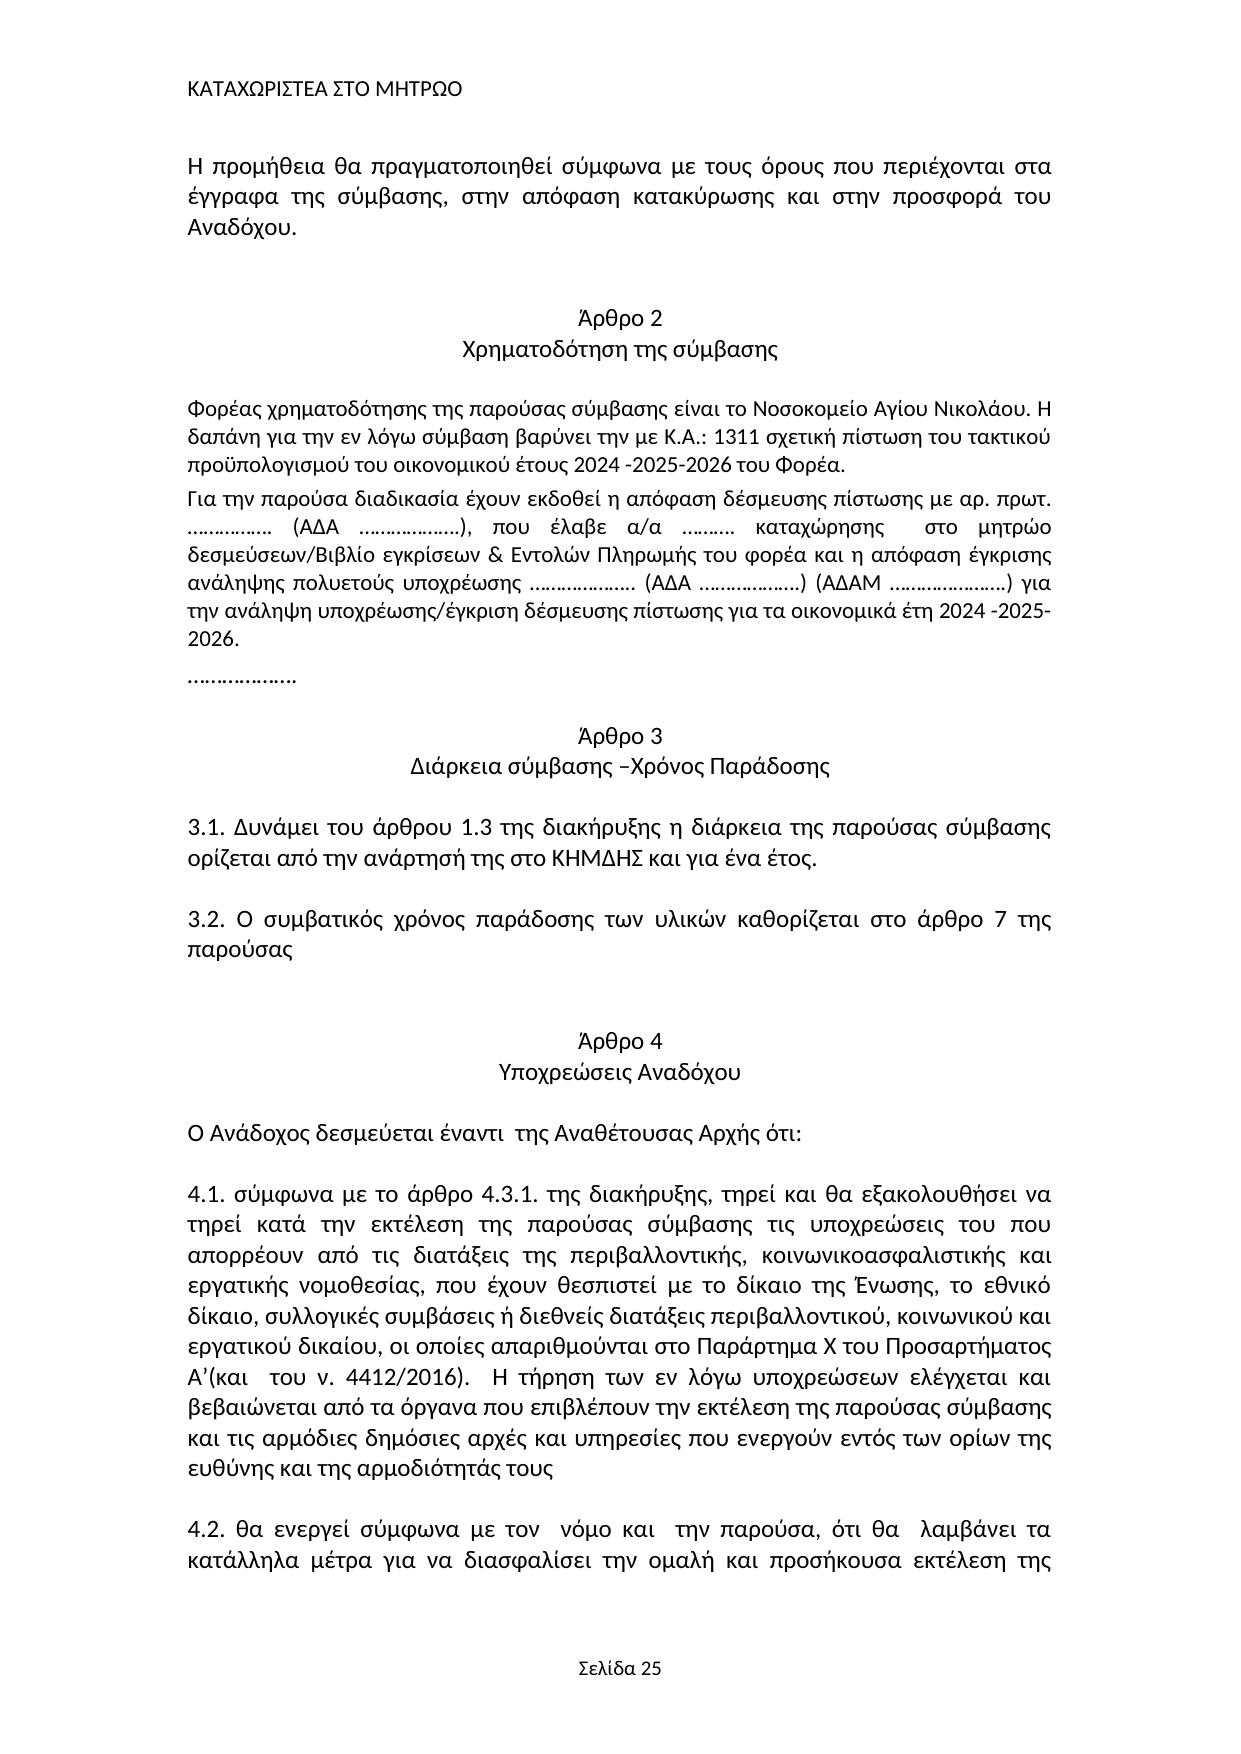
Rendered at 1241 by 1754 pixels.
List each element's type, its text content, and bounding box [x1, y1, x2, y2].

text Χρηματοδότηση της σύμβασης [187, 333, 1053, 364]
text ………………. [187, 659, 1053, 689]
text Η προμήθεια θα πραγματοποιηθεί σύμφωνα με τους όρους που περιέχονται στα έγγραφα της σύμβασης, στην απόφαση κατακύρωσης και στην προσφορά του Αναδόχου. [187, 150, 1053, 242]
text Άρθρο 4 [187, 1025, 1053, 1056]
text 3.1. Δυνάμει του άρθρου 1.3 της διακήρυξης η διάρκεια της παρούσας σύμβασης ορίζεται από την ανάρτησή της στο ΚΗΜΔΗΣ και για ένα έτος. [187, 811, 1053, 872]
text 4.1. σύμφωνα με το άρθρο 4.3.1. της διακήρυξης, τηρεί και θα εξακολουθήσει να τηρεί κατά την εκτέλεση της παρούσας σύμβασης τις υποχρεώσεις του που απορρέουν από τις διατάξεις της περιβαλλοντικής, κοινωνικοασφαλιστικής και εργατικής νομοθεσίας, που έχουν θεσπιστεί με το δίκαιο της Ένωσης, το εθνικό δίκαιο, συλλογικές συμβάσεις ή διεθνείς διατάξεις περιβαλλοντικού, κοινωνικού και εργατικού δικαίου, οι οποίες απαριθμούνται στο Παράρτημα Χ του Προσαρτήματος Α’(και του ν. 4412/2016). Η τήρηση των εν λόγω υποχρεώσεων ελέγχεται και βεβαιώνεται από τα όργανα που επιβλέπουν την εκτέλεση της παρούσας σύμβασης και τις αρμόδιες δημόσιες αρχές και υπηρεσίες που ενεργούν εντός των ορίων της ευθύνης και της αρμοδιότητάς τους [187, 1178, 1053, 1483]
text Υποχρεώσεις Αναδόχου [187, 1056, 1053, 1086]
text Ο Ανάδοχος δεσμεύεται έναντι της Αναθέτουσας Αρχής ότι: [187, 1117, 1053, 1147]
text 3.2. Ο συμβατικός χρόνος παράδοσης των υλικών καθορίζεται στο άρθρο 7 της παρούσας [187, 903, 1053, 964]
text Για την παρούσα διαδικασία έχουν εκδοθεί η απόφαση δέσμευσης πίστωσης με αρ. πρωτ. ……………. (ΑΔΑ ……………….), που έλαβε α/α ………. καταχώρησης στο μητρώο δεσμεύσεων/Βιβλίο εγκρίσεων & Εντολών Πληρωμής του φορέα και η απόφαση έγκρισης ανάληψης πολυετούς υποχρέωσης ……………….. (ΑΔΑ ……………….) (ΑΔΑΜ ………………….) για την ανάληψη υποχρέωσης/έγκριση δέσμευσης πίστωσης για τα οικονομικά έτη 2024 -2025-2026. [187, 484, 1053, 653]
text Άρθρο 2 [187, 303, 1053, 333]
text Άρθρο 3 [187, 720, 1053, 750]
text Διάρκεια σύμβασης –Χρόνος Παράδοσης [187, 750, 1053, 781]
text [187, 1513, 1053, 1574]
text Φορέας χρηματοδότησης της παρούσας σύμβασης είναι το Νοσοκομείο Αγίου Νικολάου. Η δαπάνη για την εν λόγω σύμβαση βαρύνει την με Κ.Α.: 1311 σχετική πίστωση του τακτικού προϋπολογισμού του οικονομικού έτους 2024 -2025-2026 του Φορέα. [187, 394, 1053, 478]
